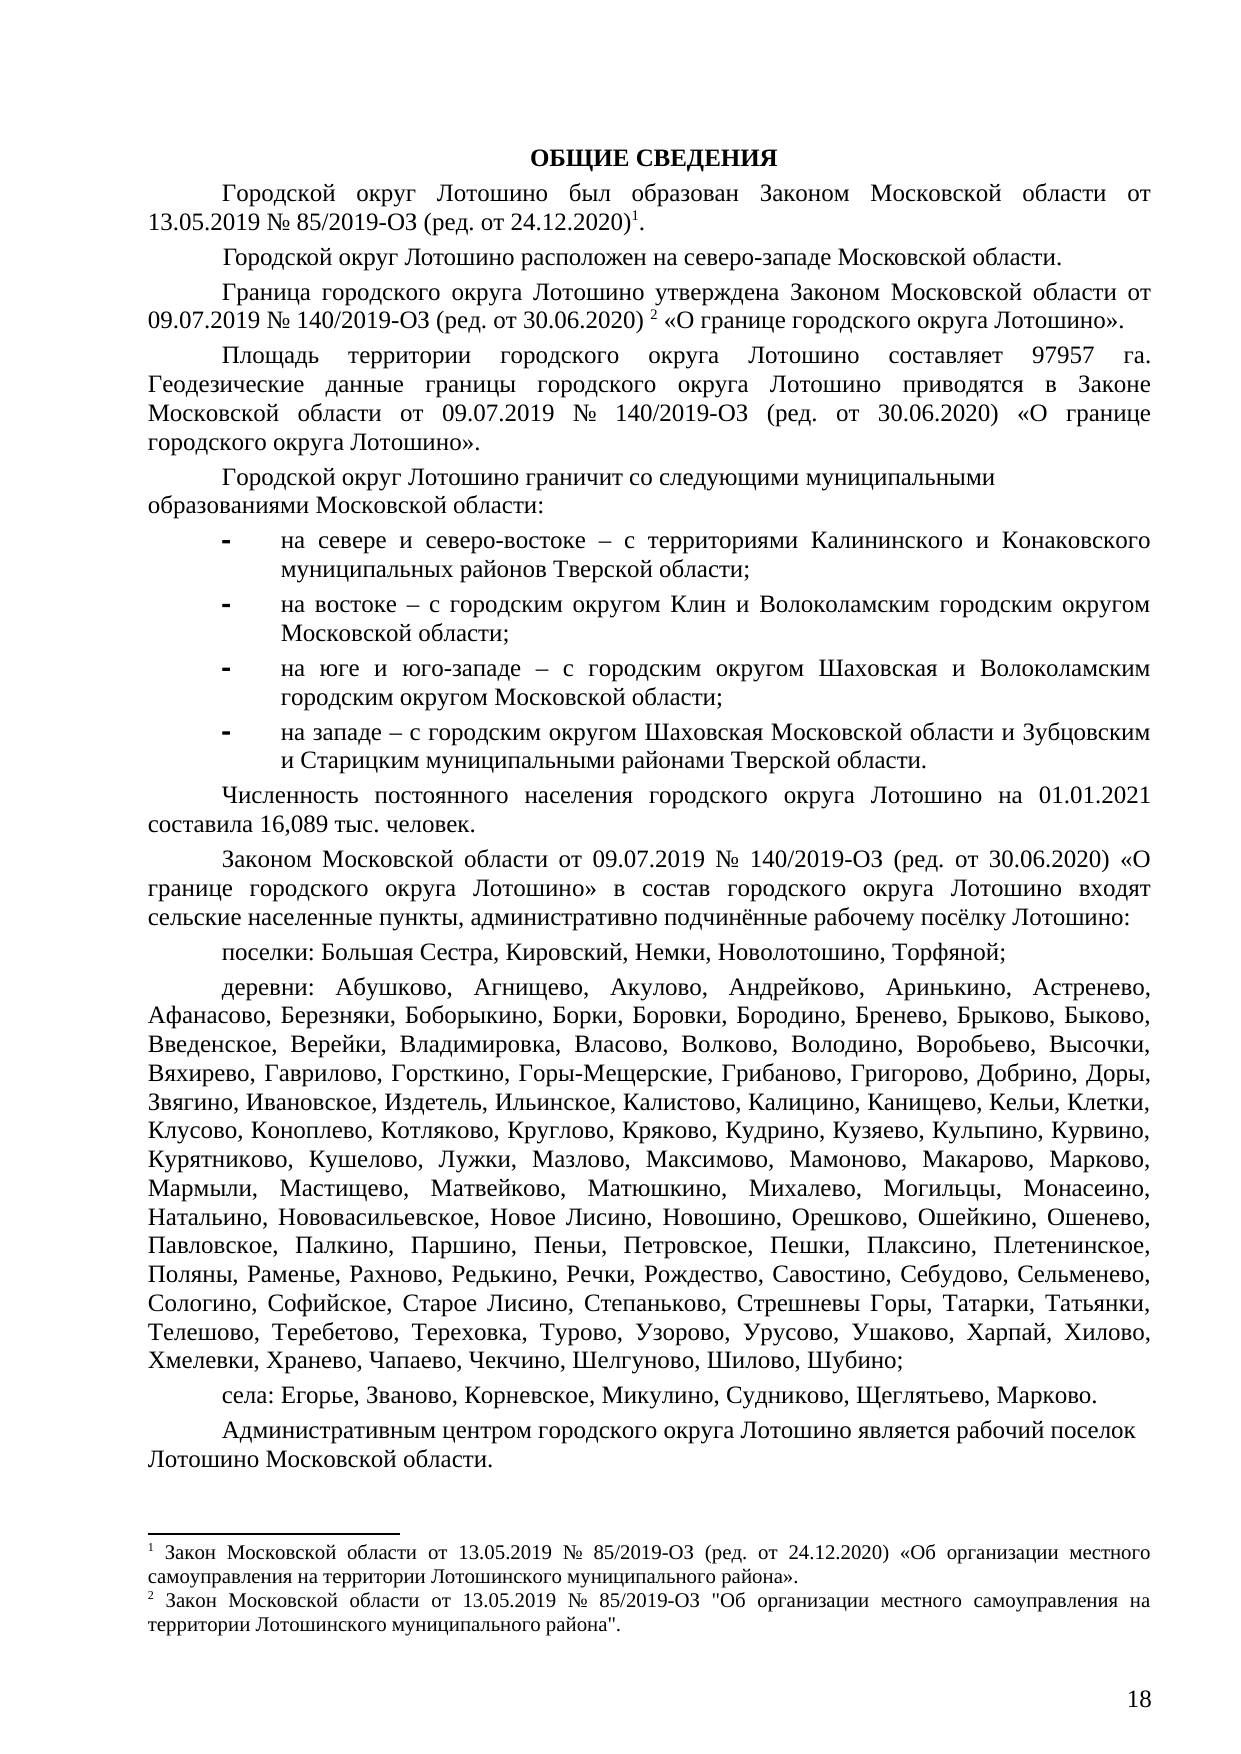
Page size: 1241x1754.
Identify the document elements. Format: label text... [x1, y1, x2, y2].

text села: Егорье, Званово, Корневское, Микулино, Судниково, Щеглятьево, Марково. [148, 1381, 1152, 1409]
text Законом Московской области от 09.07.2019 № 140/2019-ОЗ (ред. от 30.06.2020) «О границе городского округа Лотошино» в состав городского округа Лотошино входят сельские населенные пункты, административно подчинённые рабочему посёлку Лотошино: [148, 844, 1152, 931]
text Городской округ Лотошино расположен на северо-западе Московской области. [148, 242, 1160, 271]
list на севере и северо-востоке – с территориями Калининского и Конаковского муниципальных районов Тверской области; [222, 526, 1152, 583]
text Административным центром городского округа Лотошино является рабочий поселок Лотошино Московской области. [148, 1416, 1152, 1473]
text Городской округ Лотошино граничит со следующими муниципальными образованиями Московской области: [148, 462, 1152, 519]
text Численность постоянного населения городского округа Лотошино на 01.01.2021 составила 16,089 тыс. человек. [148, 781, 1152, 838]
text деревни: Абушково, Агнищево, Акулово, Андрейково, Аринькино, Астренево, Афанасово, Березняки, Боборыкино, Борки, Боровки, Бородино, Бренево, Брыково, Быково, Введенское, Верейки, Владимировка, Власово, Волково, Володино, Воробьево, Высочки, Вяхирево, Гаврилово, Горсткино, Горы-Мещерские, Грибаново, Григорово, Добрино, Доры, Звягино, Ивановское, Издетель, Ильинское, Калистово, Калицино, Канищево, Кельи, Клетки, Клусово, Коноплево, Котляково, Круглово, Кряково, Кудрино, Кузяево, Кульпино, Курвино, Курятниково, Кушелово, Лужки, Мазлово, Максимово, Мамоново, Макарово, Марково, Мармыли, Мастищево, Матвейково, Матюшкино, Михалево, Могильцы, Монасеино, Натальино, Нововасильевское, Новое Лисино, Новошино, Орешково, Ошейкино, Ошенево, Павловское, Палкино, Паршино, Пеньи, Петровское, Пешки, Плаксино, Плетенинское, Поляны, Раменье, Рахново, Редькино, Речки, Рождество, Савостино, Себудово, Сельменево, Сологино, Софийское, Старое Лисино, Степаньково, Стрешневы Горы, Татарки, Татьянки, Телешово, Теребетово, Тереховка, Турово, Узорово, Урусово, Ушаково, Харпай, Хилово, Хмелевки, Хранево, Чапаево, Чекчино, Шелгуново, Шилово, Шубино; [148, 972, 1152, 1374]
text Площадь территории городского округа Лотошино составляет 97957 га. Геодезические данные границы городского округа Лотошино приводятся в Законе Московской области от 09.07.2019 № 140/2019-ОЗ (ред. от 30.06.2020) «О границе городского округа Лотошино». [148, 341, 1152, 456]
text Граница городского округа Лотошино утверждена Законом Московской области от 09.07.2019 № 140/2019-ОЗ (ред. от 30.06.2020) «О границе городского округа Лотошино». [148, 277, 1152, 334]
text поселки: Большая Сестра, Кировский, Немки, Новолотошино, Торфяной; [148, 937, 1152, 966]
text Городской округ Лотошино был образован Законом Московской области от 13.05.2019 № 85/2019-ОЗ (ред. от 24.12.2020). [148, 178, 1152, 236]
list на западе – с городским округом Шаховская Московской области и Зубцовским и Старицким муниципальными районами Тверской области. [222, 717, 1152, 774]
list на юге и юго-западе – с городским округом Шаховская и Волоколамским городским округом Московской области; [222, 653, 1152, 711]
list на востоке – с городским округом Клин и Волоколамским городским округом Московской области; [222, 589, 1152, 647]
text Общие сведения [148, 143, 1160, 172]
